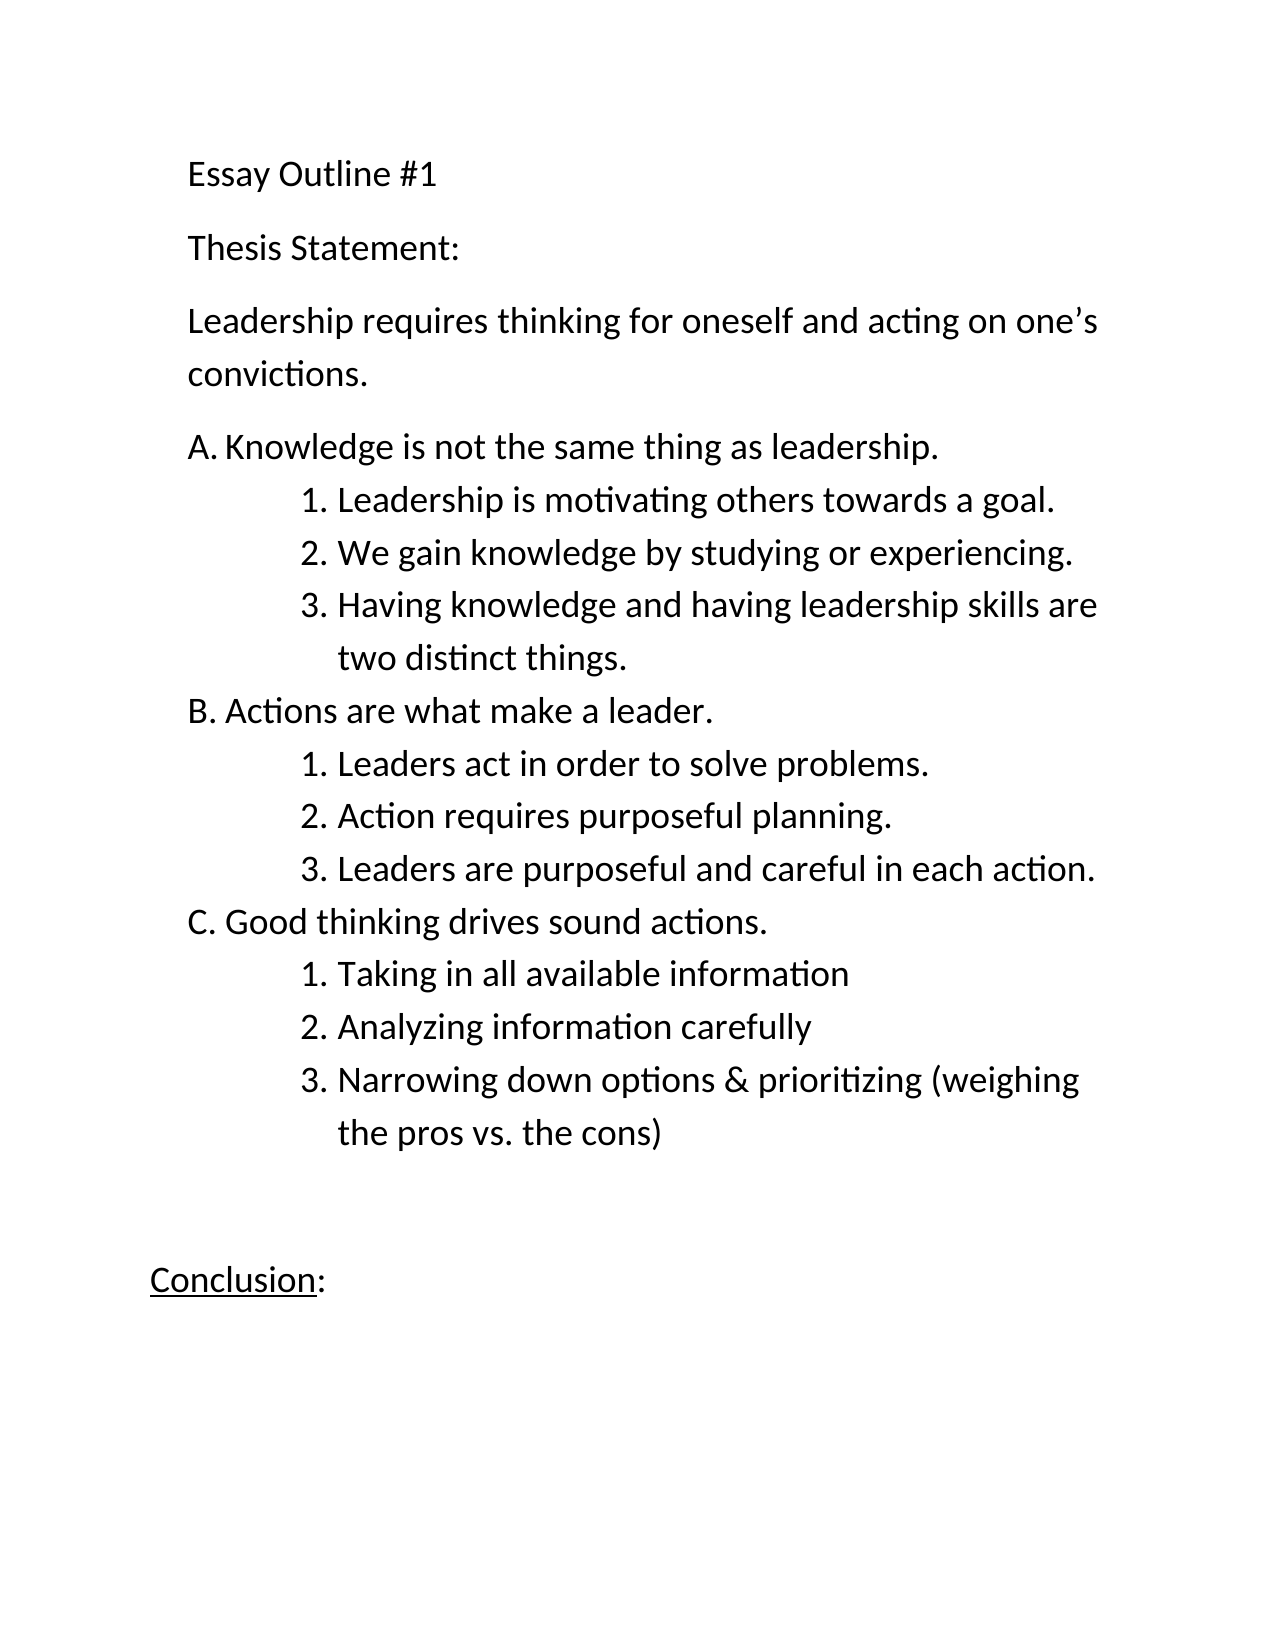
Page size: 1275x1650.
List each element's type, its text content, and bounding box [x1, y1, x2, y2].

text Essay Outline #1 [187, 150, 1125, 196]
list Leaders are purposeful and careful in each action. [300, 845, 1125, 891]
list Actions are what make a leader. [187, 687, 1125, 733]
list Narrowing down options & prioritizing (weighing the pros vs. the cons) [300, 1056, 1125, 1154]
list Analyzing information carefully [300, 1003, 1125, 1049]
list Action requires purposeful planning. [300, 792, 1125, 838]
list Leaders act in order to solve problems. [300, 739, 1125, 785]
text Leadership requires thinking for oneself and acting on one’s convictions. [187, 297, 1125, 396]
list Knowledge is not the same thing as leadership. [187, 423, 1125, 469]
text Thesis Statement: [187, 223, 1125, 269]
list We gain knowledge by studying or experiencing. [300, 529, 1125, 574]
list Leadership is motivating others towards a goal. [300, 476, 1125, 522]
list Good thinking drives sound actions. [187, 898, 1125, 943]
list Having knowledge and having leadership skills are two distinct things. [300, 581, 1125, 680]
text Conclusion: [150, 1256, 1125, 1301]
list Taking in all available information [300, 950, 1125, 996]
